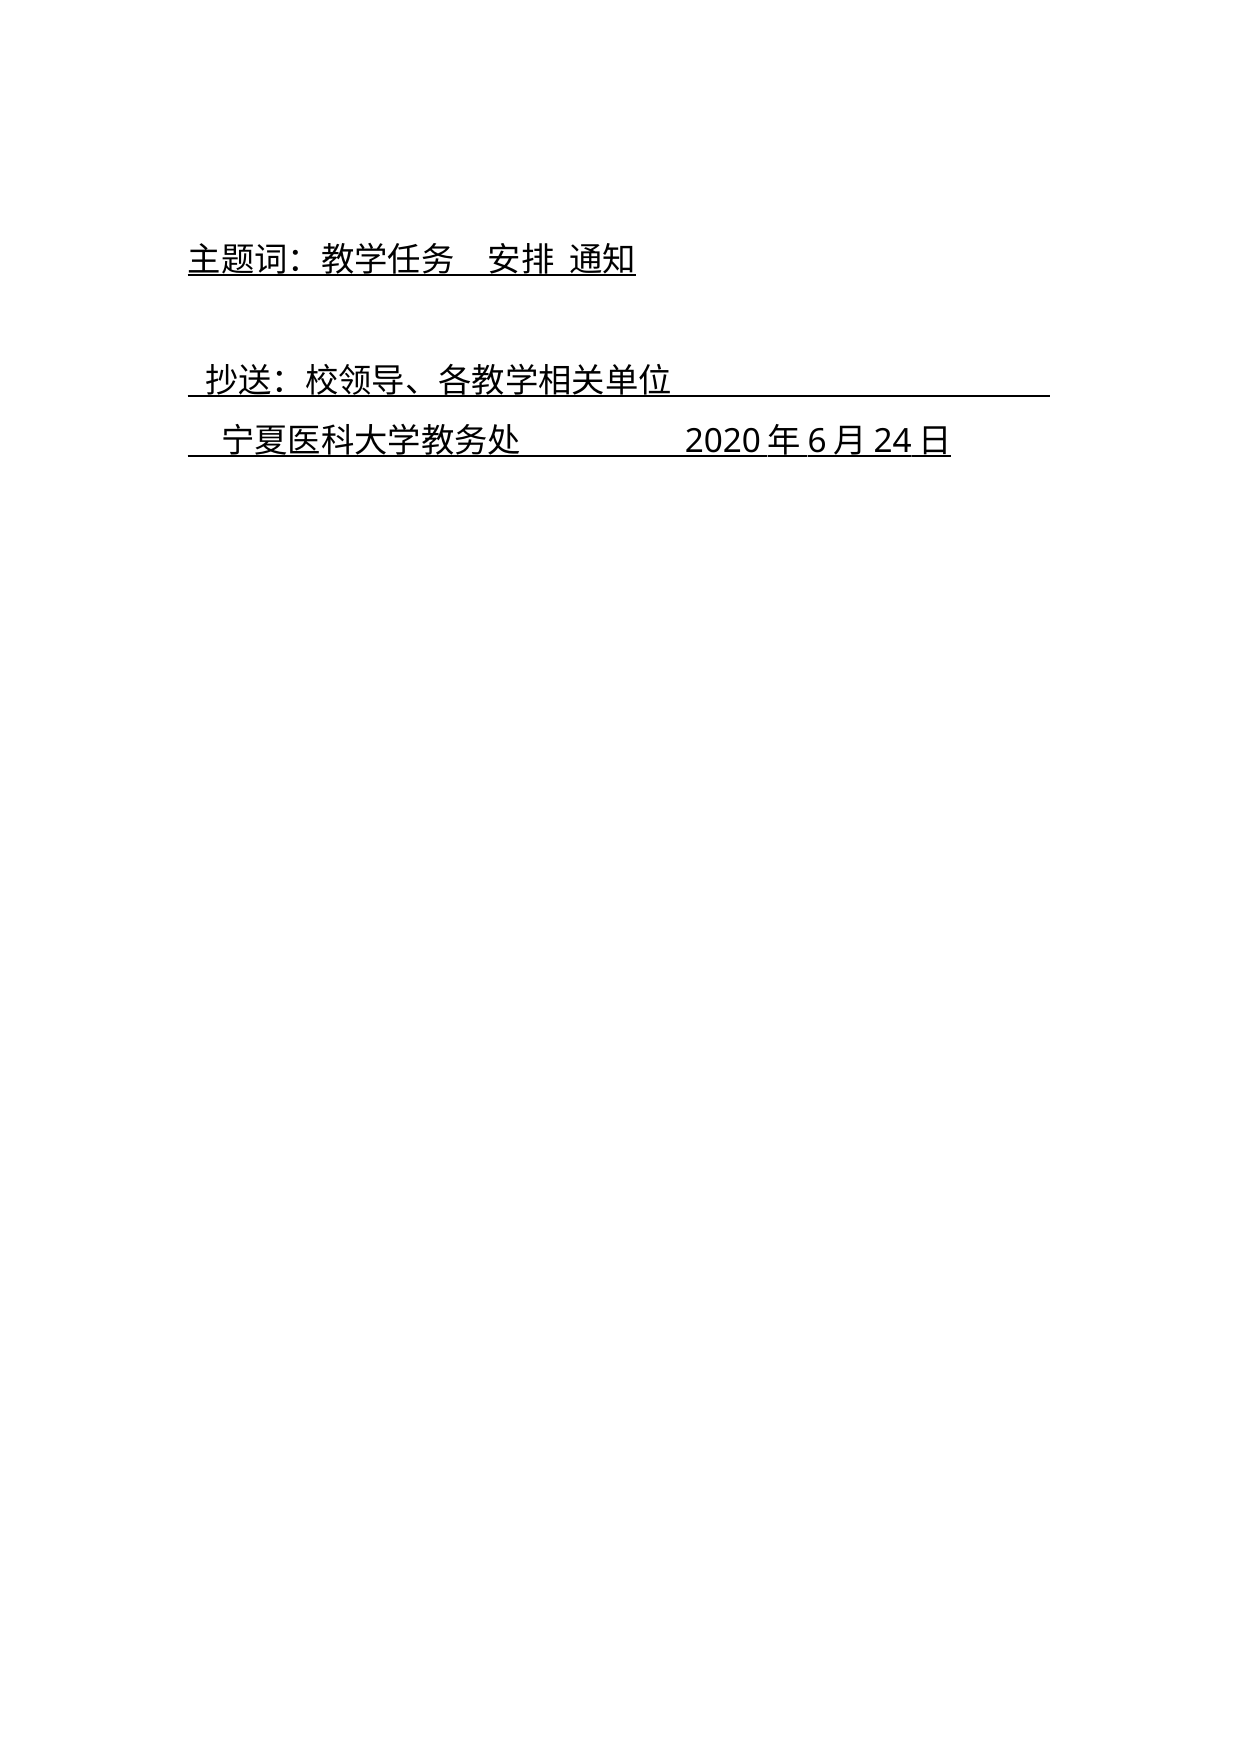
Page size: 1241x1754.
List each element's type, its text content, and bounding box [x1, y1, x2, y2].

text 宁夏医科大学教务处 2020年6月24日 [187, 402, 1053, 462]
text 抄送：校领导、各教学相关单位 [187, 341, 1053, 402]
text 主题词：教学任务 安排 通知 [187, 220, 1053, 281]
